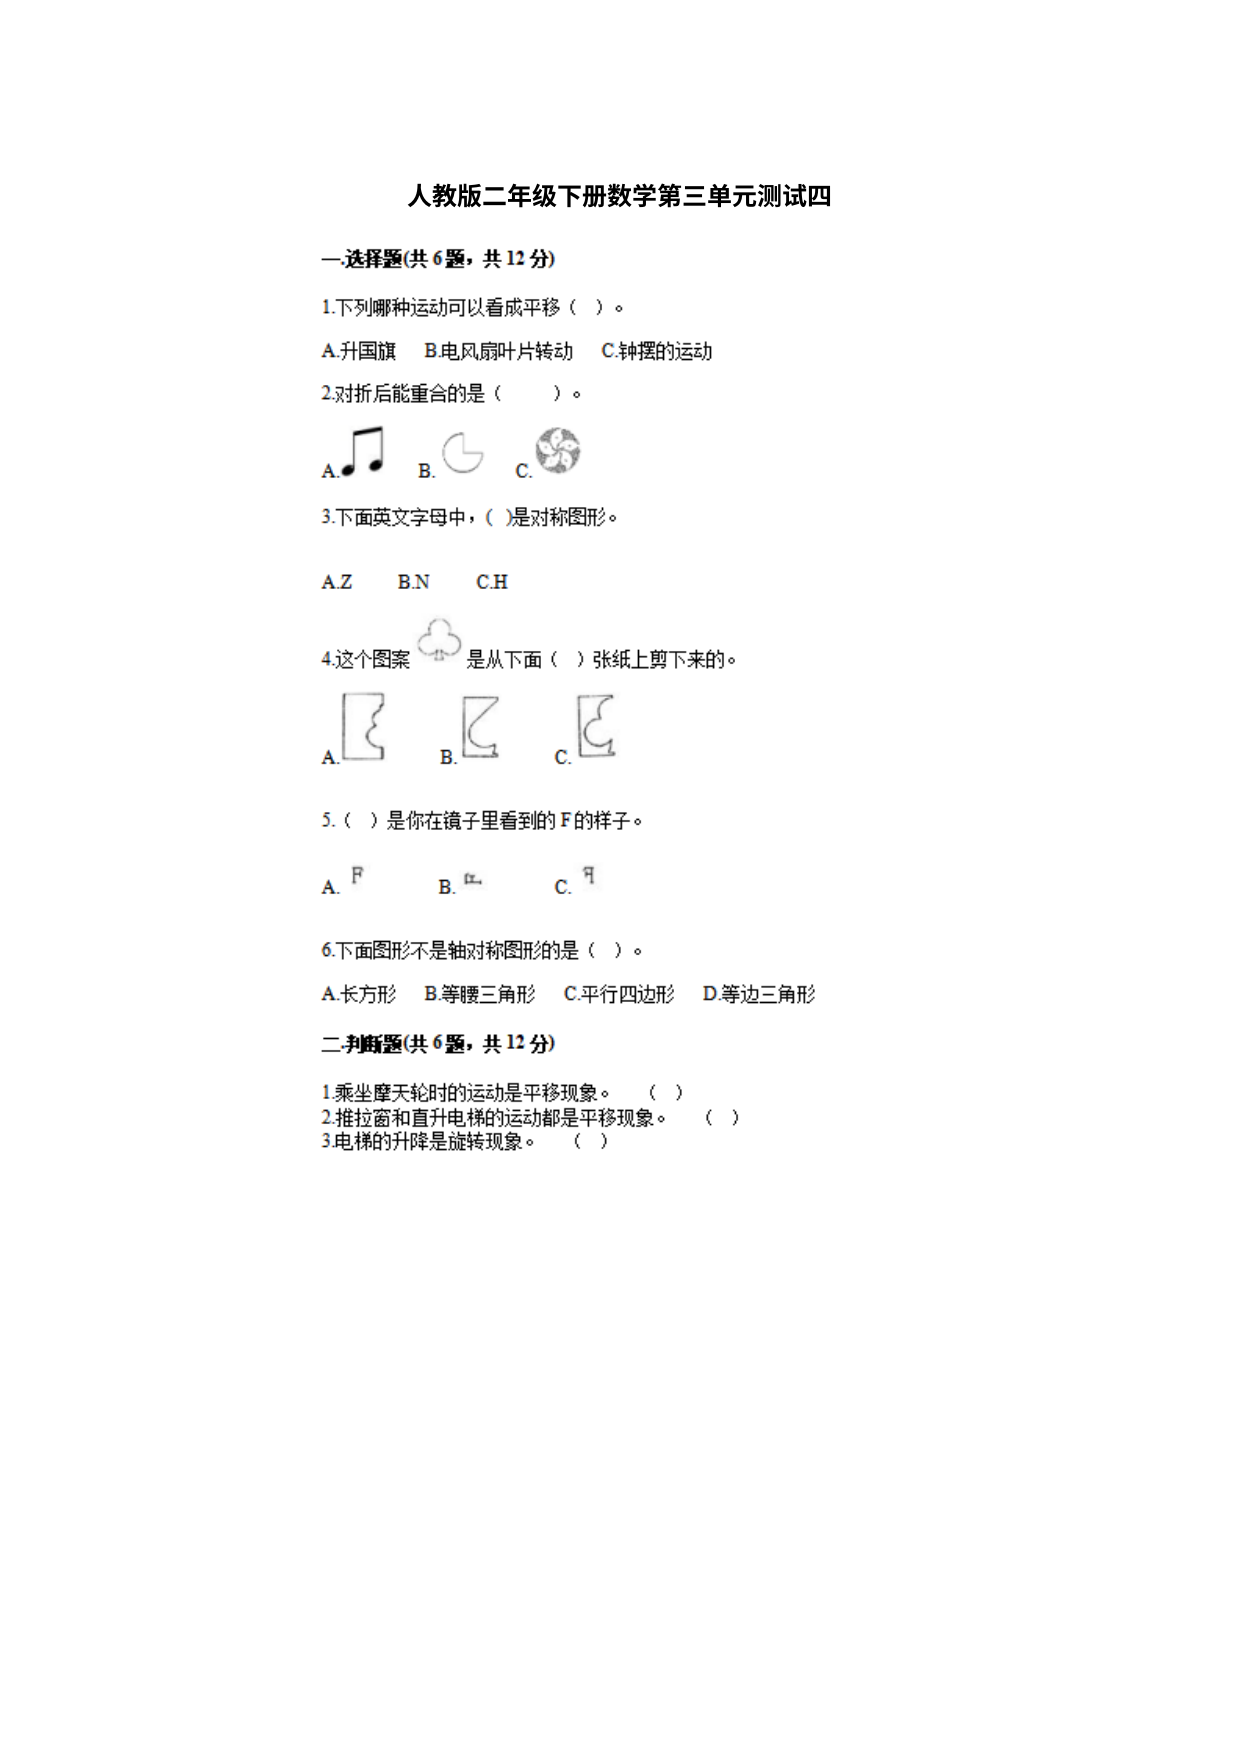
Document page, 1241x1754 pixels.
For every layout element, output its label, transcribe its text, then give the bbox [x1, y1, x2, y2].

text 人教版二年级下册数学第三单元测试四 [187, 162, 1053, 227]
picture [286, 227, 954, 1160]
